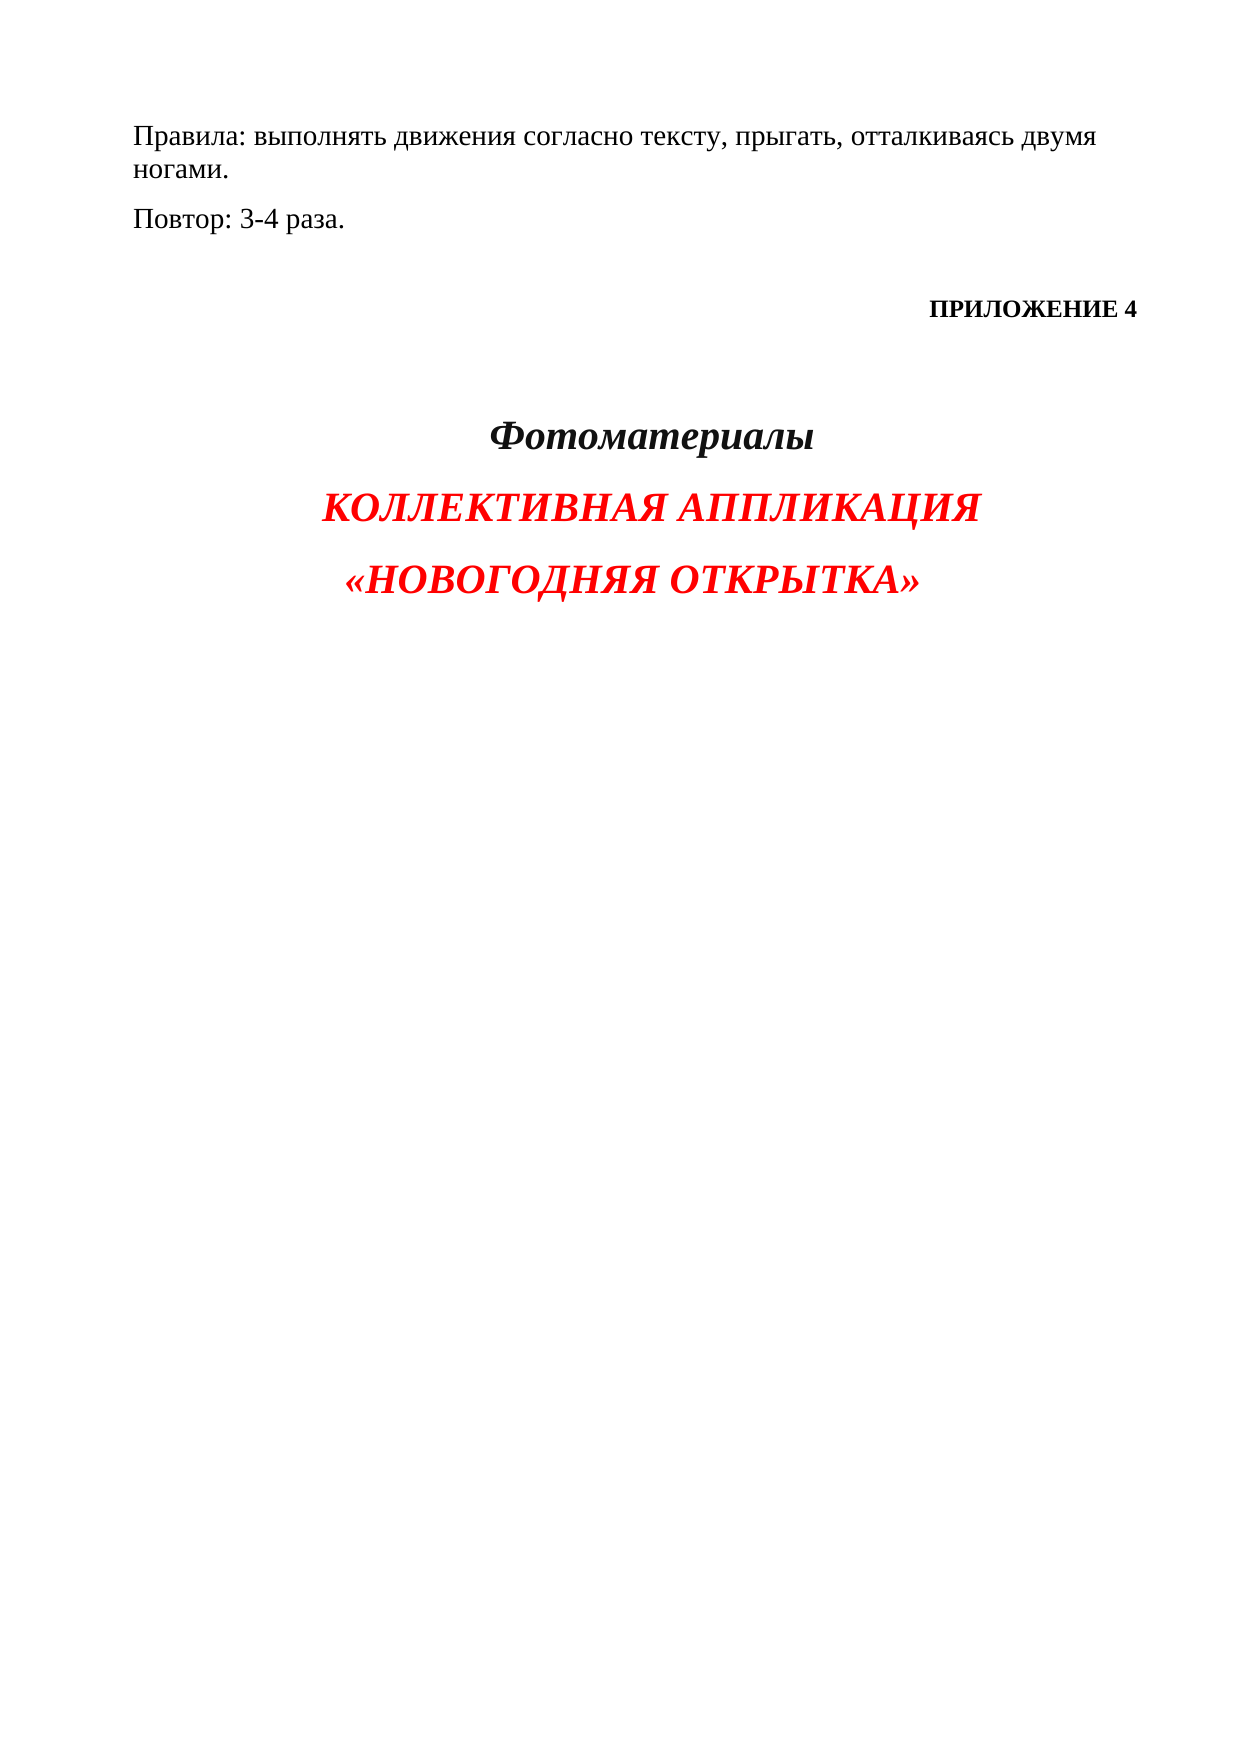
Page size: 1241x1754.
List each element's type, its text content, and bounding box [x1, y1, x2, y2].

text Фотоматериалы [133, 411, 1137, 458]
text КОЛЛЕКТИВНАЯ АППЛИКАЦИЯ «НОВОГОДНЯЯ ОТКРЫТКА» [133, 482, 1137, 602]
text Повтор: 3-4 раза. [133, 201, 1137, 234]
text ПРИЛОЖЕНИЕ 4 [133, 294, 1137, 323]
text Правила: выполнять движения согласно тексту, прыгать, отталкиваясь двумя ногами. [133, 118, 1137, 185]
